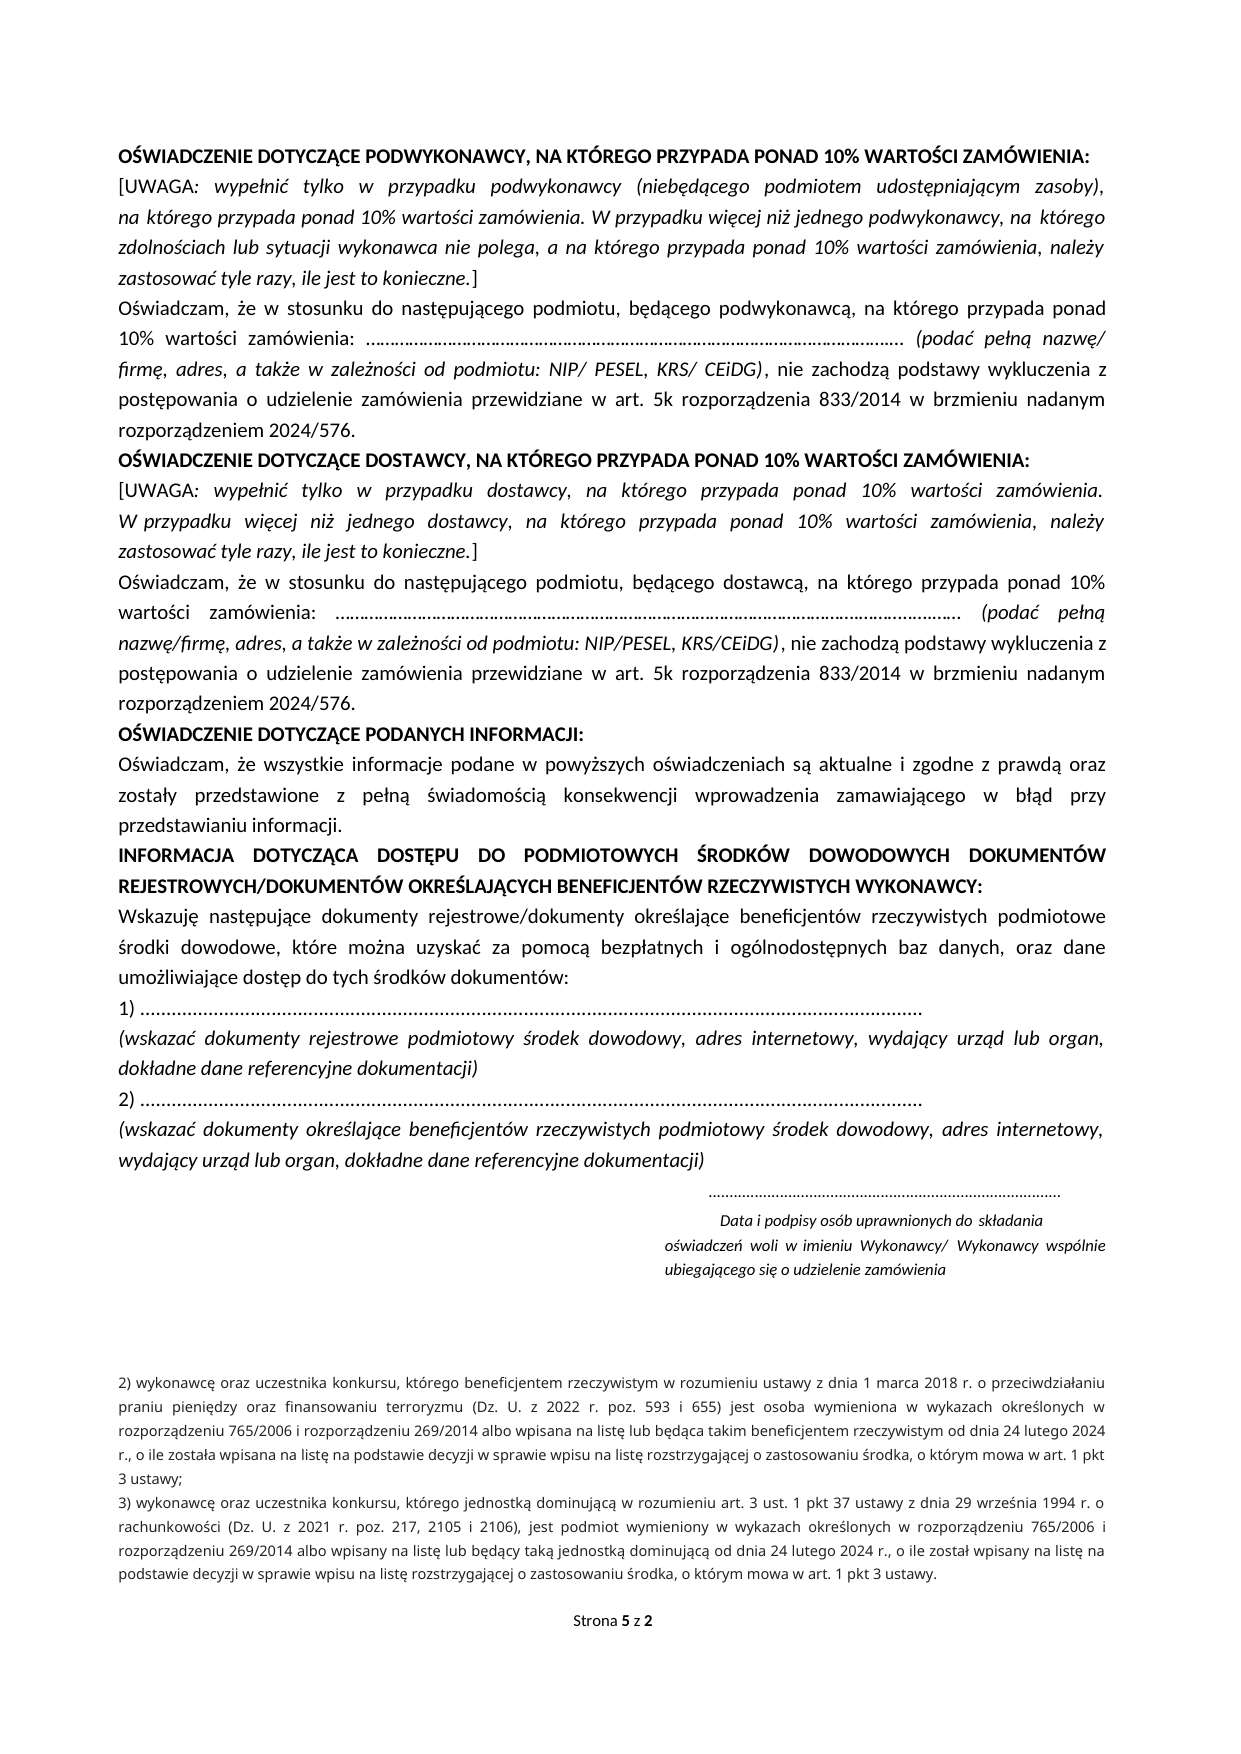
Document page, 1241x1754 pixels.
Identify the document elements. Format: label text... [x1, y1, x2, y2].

text 2) ..................................................................................................................................................... [118, 1086, 1107, 1111]
text OŚWIADCZENIE DOTYCZĄCE PODANYCH INFORMACJI: [118, 721, 1107, 746]
text 1) ..................................................................................................................................................... [118, 995, 1107, 1020]
text oświadczeń woli w imieniu Wykonawcy/ Wykonawcy wspólnie ubiegającego się o udzielenie zamówienia [664, 1235, 1107, 1279]
text [UWAGA: wypełnić tylko w przypadku podwykonawcy (niebędącego podmiotem udostępniającym zasoby), na którego przypada ponad 10% wartości zamówienia. W przypadku więcej niż jednego podwykonawcy, na którego zdolnościach lub sytuacji wykonawca nie polega, a na którego przypada ponad 10% wartości zamówienia, należy zastosować tyle razy, ile jest to konieczne.] [118, 173, 1107, 290]
text Oświadczam, że w stosunku do następującego podmiotu, będącego dostawcą, na którego przypada ponad 10% wartości zamówienia: ……………………………………………………………………………………………….………..….…… (podać pełną nazwę/firmę, adres, a także w zależności od podmiotu: NIP/PESEL, KRS/CEiDG), nie zachodzą podstawy wykluczenia z postępowania o udzielenie zamówienia przewidziane w art. 5k rozporządzenia 833/2014 w brzmieniu nadanym rozporządzeniem 2024/576. [118, 569, 1107, 716]
text OŚWIADCZENIE DOTYCZĄCE DOSTAWCY, NA KTÓREGO PRZYPADA PONAD 10% WARTOŚCI ZAMÓWIENIA: [118, 447, 1107, 473]
text [UWAGA: wypełnić tylko w przypadku dostawcy, na którego przypada ponad 10% wartości zamówienia. W przypadku więcej niż jednego dostawcy, na którego przypada ponad 10% wartości zamówienia, należy zastosować tyle razy, ile jest to konieczne.] [118, 478, 1107, 564]
text Wskazuję następujące dokumenty rejestrowe/dokumenty określające beneficjentów rzeczywistych podmiotowe środki dowodowe, które można uzyskać za pomocą bezpłatnych i ogólnodostępnych baz danych, oraz dane umożliwiające dostęp do tych środków dokumentów: [118, 903, 1107, 990]
text .................................................................................... [634, 1177, 1211, 1202]
text Data i podpisy osób uprawnionych do składania [664, 1211, 1100, 1231]
text INFORMACJA DOTYCZĄCA DOSTĘPU DO PODMIOTOWYCH ŚRODKÓW DOWODOWYCH DOKUMENTÓW REJESTROWYCH/DOKUMENTÓW OKREŚLAJĄCYCH BENEFICJENTÓW RZECZYWISTYCH WYKONAWCY: [118, 843, 1107, 898]
text (wskazać dokumenty rejestrowe podmiotowy środek dowodowy, adres internetowy, wydający urząd lub organ, dokładne dane referencyjne dokumentacji) [118, 1025, 1107, 1081]
text OŚWIADCZENIE DOTYCZĄCE PODWYKONAWCY, NA KTÓREGO PRZYPADA PONAD 10% WARTOŚCI ZAMÓWIENIA: [118, 143, 1107, 168]
text (wskazać dokumenty określające beneficjentów rzeczywistych podmiotowy środek dowodowy, adres internetowy, wydający urząd lub organ, dokładne dane referencyjne dokumentacji) [118, 1116, 1107, 1172]
text Oświadczam, że w stosunku do następującego podmiotu, będącego podwykonawcą, na którego przypada ponad 10% wartości zamówienia: ……………………………………………………………………………………………….… (podać pełną nazwę/ firmę, adres, a także w zależności od podmiotu: NIP/ PESEL, KRS/ CEiDG), nie zachodzą podstawy wykluczenia z postępowania o udzielenie zamówienia przewidziane w art. 5k rozporządzenia 833/2014 w brzmieniu nadanym rozporządzeniem 2024/576. [118, 295, 1107, 442]
text Oświadczam, że wszystkie informacje podane w powyższych oświadczeniach są aktualne i zgodne z prawdą oraz zostały przedstawione z pełną świadomością konsekwencji wprowadzenia zamawiającego w błąd przy przedstawianiu informacji. [118, 751, 1107, 838]
